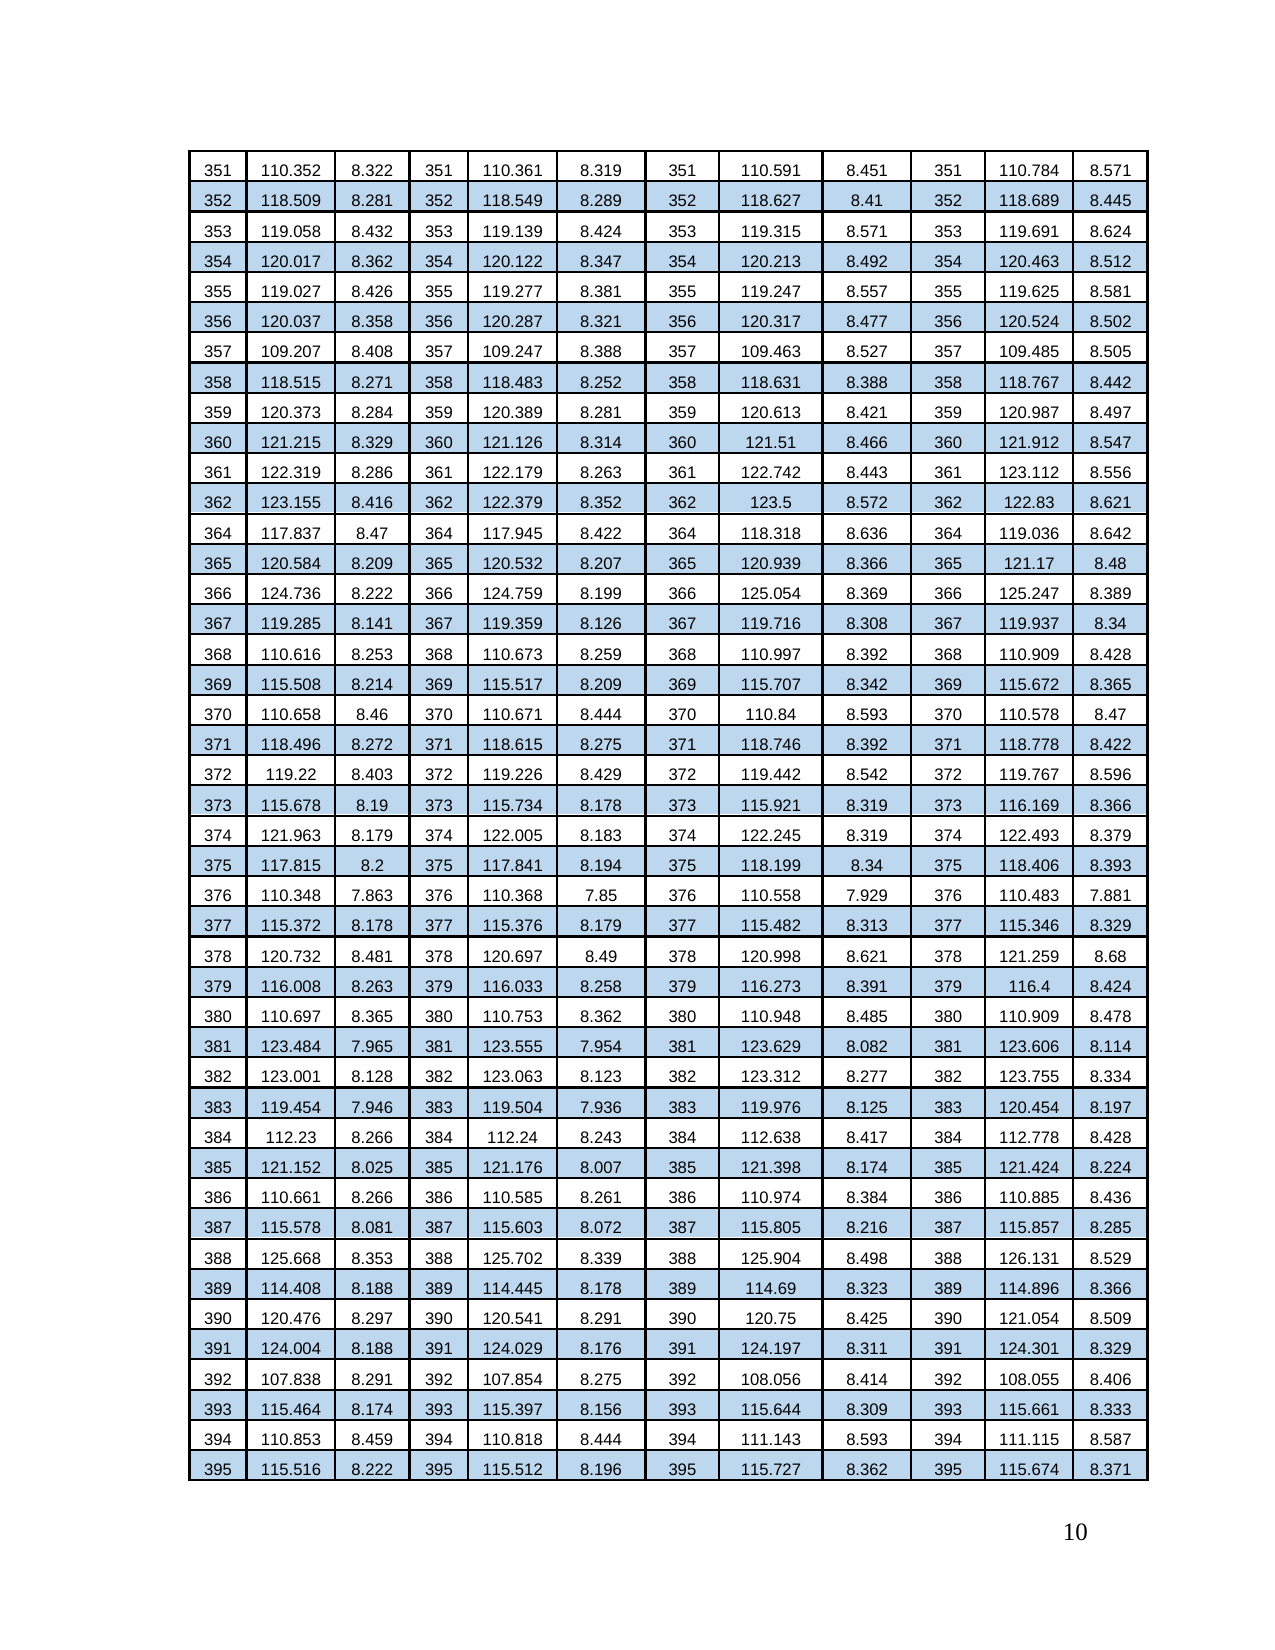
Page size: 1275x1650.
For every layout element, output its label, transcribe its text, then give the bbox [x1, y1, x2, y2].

table_cell 8.214 [336, 666, 408, 694]
table_cell 8.621 [1074, 484, 1146, 512]
table_cell 8.266 [336, 1179, 408, 1207]
table_cell 8.224 [1074, 1149, 1146, 1177]
table_cell 8.216 [824, 1209, 910, 1237]
table_cell 8.128 [336, 1058, 408, 1086]
table_cell 115.678 [248, 786, 334, 814]
table_cell 110.368 [469, 877, 556, 905]
table_cell 123.555 [469, 1028, 556, 1056]
table_cell 374 [647, 817, 718, 845]
table_cell 383 [191, 1089, 245, 1117]
table_cell 390 [411, 1300, 467, 1328]
table_cell 8.68 [1074, 938, 1146, 966]
table_cell 395 [191, 1451, 245, 1479]
table_cell 112.23 [248, 1119, 334, 1147]
table_cell 8.259 [558, 635, 644, 663]
table_cell 8.642 [1074, 515, 1146, 543]
table_cell 7.929 [824, 877, 910, 905]
table_cell 365 [912, 545, 984, 573]
table_cell 8.178 [558, 786, 644, 814]
table_cell 120.697 [469, 938, 556, 966]
table_cell 8.422 [1074, 726, 1146, 754]
table_cell 374 [411, 817, 467, 845]
table_cell 8.309 [824, 1391, 910, 1419]
table_cell 121.963 [248, 817, 334, 845]
table_cell 373 [647, 786, 718, 814]
table_cell 370 [912, 696, 984, 724]
table_cell 362 [191, 484, 245, 512]
table_cell 359 [411, 394, 467, 422]
table_cell 118.318 [720, 515, 821, 543]
table_cell 8.188 [336, 1330, 408, 1358]
table_cell 356 [411, 303, 467, 331]
table_cell 8.48 [1074, 545, 1146, 573]
table_cell 8.174 [336, 1391, 408, 1419]
table_cell 118.199 [720, 847, 821, 875]
table_cell 8.281 [336, 182, 408, 210]
table_cell 8.263 [336, 968, 408, 996]
table_cell 119.442 [720, 756, 821, 784]
table_cell 7.863 [336, 877, 408, 905]
table_cell 357 [912, 333, 984, 361]
table_cell 382 [191, 1058, 245, 1086]
table_cell 8.194 [558, 847, 644, 875]
table_cell 108.055 [986, 1360, 1072, 1388]
table_cell 110.352 [248, 152, 334, 180]
table_cell 115.512 [469, 1451, 556, 1479]
table_cell 373 [912, 786, 984, 814]
table_cell 110.885 [986, 1179, 1072, 1207]
table_cell 393 [912, 1391, 984, 1419]
table_cell 110.753 [469, 998, 556, 1026]
table_cell 115.672 [986, 666, 1072, 694]
table_cell 394 [912, 1421, 984, 1449]
table_cell 118.778 [986, 726, 1072, 754]
table_cell 121.259 [986, 938, 1072, 966]
table_cell 367 [411, 605, 467, 633]
table_cell 354 [191, 243, 245, 271]
table_cell 120.75 [720, 1300, 821, 1328]
table_cell 8.417 [824, 1119, 910, 1147]
table_cell 120.454 [986, 1089, 1072, 1117]
table_cell 109.207 [248, 333, 334, 361]
table_cell 118.406 [986, 847, 1072, 875]
table_cell 351 [912, 152, 984, 180]
table_cell 366 [912, 575, 984, 603]
table_cell 118.631 [720, 364, 821, 392]
table_cell 353 [912, 213, 984, 241]
table_cell 385 [191, 1149, 245, 1177]
table_cell 121.152 [248, 1149, 334, 1177]
table_cell 8.416 [336, 484, 408, 512]
table_cell 122.245 [720, 817, 821, 845]
table_cell 359 [912, 394, 984, 422]
table_cell 120.476 [248, 1300, 334, 1328]
table_cell 392 [647, 1360, 718, 1388]
table_cell 377 [191, 907, 245, 935]
table_cell 8.314 [558, 424, 644, 452]
table_cell 120.037 [248, 303, 334, 331]
table_cell 111.115 [986, 1421, 1072, 1449]
table_cell 8.481 [336, 938, 408, 966]
table_cell 8.393 [1074, 847, 1146, 875]
table_cell 375 [411, 847, 467, 875]
table_cell 8.321 [558, 303, 644, 331]
table_cell 8.492 [824, 243, 910, 271]
table_cell 114.445 [469, 1270, 556, 1298]
table_cell 8.114 [1074, 1028, 1146, 1056]
table_cell 362 [912, 484, 984, 512]
table_cell 8.362 [824, 1451, 910, 1479]
table_cell 384 [191, 1119, 245, 1147]
table_cell 368 [191, 635, 245, 663]
table_cell 8.347 [558, 243, 644, 271]
table_cell 8.505 [1074, 333, 1146, 361]
table_cell 365 [191, 545, 245, 573]
table_cell 8.271 [336, 364, 408, 392]
table_cell 378 [191, 938, 245, 966]
table_cell 110.578 [986, 696, 1072, 724]
table_cell 110.948 [720, 998, 821, 1026]
table_cell 356 [647, 303, 718, 331]
table_cell 8.466 [824, 424, 910, 452]
table_cell 8.478 [1074, 998, 1146, 1026]
table_cell 378 [411, 938, 467, 966]
table_cell 8.209 [336, 545, 408, 573]
table_cell 355 [912, 273, 984, 301]
table_cell 352 [912, 182, 984, 210]
table_cell 8.34 [1074, 605, 1146, 633]
table_cell 356 [191, 303, 245, 331]
table_cell 8.41 [824, 182, 910, 210]
table_cell 115.707 [720, 666, 821, 694]
table_cell 369 [191, 666, 245, 694]
table_cell 8.46 [336, 696, 408, 724]
table_cell 394 [647, 1421, 718, 1449]
table_cell 354 [912, 243, 984, 271]
table_cell 364 [912, 515, 984, 543]
table_cell 123.606 [986, 1028, 1072, 1056]
table_cell 376 [647, 877, 718, 905]
table_cell 8.542 [824, 756, 910, 784]
table_cell 8.366 [1074, 1270, 1146, 1298]
table_cell 8.502 [1074, 303, 1146, 331]
table_cell 120.373 [248, 394, 334, 422]
table_cell 121.912 [986, 424, 1072, 452]
table_cell 8.197 [1074, 1089, 1146, 1117]
table_cell 8.209 [558, 666, 644, 694]
table_cell 115.517 [469, 666, 556, 694]
table_cell 115.508 [248, 666, 334, 694]
table_cell 120.213 [720, 243, 821, 271]
table_cell 392 [411, 1360, 467, 1388]
table_cell 110.661 [248, 1179, 334, 1207]
table_cell 376 [912, 877, 984, 905]
table_cell 367 [647, 605, 718, 633]
table_cell 8.432 [336, 213, 408, 241]
table_cell 8.477 [824, 303, 910, 331]
table_cell 378 [912, 938, 984, 966]
table_cell 380 [411, 998, 467, 1026]
table_cell 369 [647, 666, 718, 694]
table_cell 120.317 [720, 303, 821, 331]
table_cell 360 [647, 424, 718, 452]
table_cell 8.319 [558, 152, 644, 180]
table_cell 115.397 [469, 1391, 556, 1419]
table_cell 119.247 [720, 273, 821, 301]
table_cell 110.348 [248, 877, 334, 905]
table_cell 8.429 [558, 756, 644, 784]
table_cell 379 [912, 968, 984, 996]
table_cell 115.603 [469, 1209, 556, 1237]
table_cell 8.392 [824, 635, 910, 663]
table_cell 8.352 [558, 484, 644, 512]
table_cell 120.122 [469, 243, 556, 271]
table_cell 8.141 [336, 605, 408, 633]
table_cell 378 [647, 938, 718, 966]
table_cell 355 [191, 273, 245, 301]
table_cell 8.369 [824, 575, 910, 603]
table_cell 122.742 [720, 454, 821, 482]
table_cell 8.322 [336, 152, 408, 180]
table_cell 8.183 [558, 817, 644, 845]
table_cell 8.444 [558, 696, 644, 724]
table_cell 8.426 [336, 273, 408, 301]
table_cell 115.372 [248, 907, 334, 935]
table_cell 369 [411, 666, 467, 694]
table_cell 367 [191, 605, 245, 633]
table_cell 110.909 [986, 998, 1072, 1026]
table_cell 110.84 [720, 696, 821, 724]
table_cell 8.389 [1074, 575, 1146, 603]
table_cell 8.291 [558, 1300, 644, 1328]
table_cell 362 [647, 484, 718, 512]
table_cell 386 [411, 1179, 467, 1207]
table_cell 357 [411, 333, 467, 361]
table_cell 115.346 [986, 907, 1072, 935]
table_cell 389 [411, 1270, 467, 1298]
table_cell 109.463 [720, 333, 821, 361]
table_cell 360 [411, 424, 467, 452]
table_cell 119.716 [720, 605, 821, 633]
table_cell 364 [411, 515, 467, 543]
table_cell 123.629 [720, 1028, 821, 1056]
table_cell 8.366 [1074, 786, 1146, 814]
table_cell 8.072 [558, 1209, 644, 1237]
table_cell 115.464 [248, 1391, 334, 1419]
table_cell 118.515 [248, 364, 334, 392]
table_cell 8.497 [1074, 394, 1146, 422]
table_cell 361 [647, 454, 718, 482]
table_cell 8.222 [336, 1451, 408, 1479]
table_cell 8.297 [336, 1300, 408, 1328]
table_cell 7.954 [558, 1028, 644, 1056]
table_cell 358 [647, 364, 718, 392]
table_cell 123.063 [469, 1058, 556, 1086]
table_cell 8.176 [558, 1330, 644, 1358]
table_cell 384 [411, 1119, 467, 1147]
table_cell 368 [912, 635, 984, 663]
table_cell 8.381 [558, 273, 644, 301]
table_cell 8.285 [1074, 1209, 1146, 1237]
table_cell 8.365 [336, 998, 408, 1026]
table_cell 121.126 [469, 424, 556, 452]
table_cell 118.746 [720, 726, 821, 754]
table_cell 8.261 [558, 1179, 644, 1207]
table_cell 370 [191, 696, 245, 724]
table_cell 120.389 [469, 394, 556, 422]
table_cell 386 [647, 1179, 718, 1207]
table_cell 8.025 [336, 1149, 408, 1177]
table_cell 8.329 [336, 424, 408, 452]
table_cell 387 [912, 1209, 984, 1237]
table_cell 375 [912, 847, 984, 875]
table_cell 121.17 [986, 545, 1072, 573]
table_cell 395 [411, 1451, 467, 1479]
table_cell 394 [191, 1421, 245, 1449]
table_cell 110.658 [248, 696, 334, 724]
table_cell 8.392 [824, 726, 910, 754]
table_cell 358 [912, 364, 984, 392]
table_cell 110.585 [469, 1179, 556, 1207]
table_cell 119.285 [248, 605, 334, 633]
table_cell 353 [647, 213, 718, 241]
table_cell 8.388 [824, 364, 910, 392]
table_cell 110.673 [469, 635, 556, 663]
table_cell 371 [912, 726, 984, 754]
table_cell 8.156 [558, 1391, 644, 1419]
table_cell 115.376 [469, 907, 556, 935]
table_cell 354 [647, 243, 718, 271]
table_cell 383 [912, 1089, 984, 1117]
table_cell 120.541 [469, 1300, 556, 1328]
table_cell 107.854 [469, 1360, 556, 1388]
table_cell 8.358 [336, 303, 408, 331]
table_cell 125.668 [248, 1240, 334, 1268]
table_cell 364 [191, 515, 245, 543]
table_cell 372 [411, 756, 467, 784]
table_cell 386 [912, 1179, 984, 1207]
table_cell 8.428 [1074, 635, 1146, 663]
table_cell 8.593 [824, 696, 910, 724]
table_cell 119.139 [469, 213, 556, 241]
table_cell 390 [191, 1300, 245, 1328]
table_cell 8.272 [336, 726, 408, 754]
table_cell 110.697 [248, 998, 334, 1026]
table_cell 390 [647, 1300, 718, 1328]
table_cell 381 [912, 1028, 984, 1056]
table_cell 119.504 [469, 1089, 556, 1117]
table_cell 357 [647, 333, 718, 361]
table_cell 8.459 [336, 1421, 408, 1449]
table_cell 119.454 [248, 1089, 334, 1117]
table_cell 8.443 [824, 454, 910, 482]
table_cell 124.029 [469, 1330, 556, 1358]
table_cell 111.143 [720, 1421, 821, 1449]
table_cell 120.939 [720, 545, 821, 573]
table_cell 109.485 [986, 333, 1072, 361]
table_cell 8.275 [558, 1360, 644, 1388]
table_cell 387 [411, 1209, 467, 1237]
table_cell 117.945 [469, 515, 556, 543]
table_cell 368 [647, 635, 718, 663]
table_cell 353 [411, 213, 467, 241]
table_cell 8.624 [1074, 213, 1146, 241]
table_cell 118.509 [248, 182, 334, 210]
table_cell 357 [191, 333, 245, 361]
table_cell 8.421 [824, 394, 910, 422]
table_cell 123.001 [248, 1058, 334, 1086]
table_cell 8.34 [824, 847, 910, 875]
table_cell 117.815 [248, 847, 334, 875]
table_cell 8.571 [1074, 152, 1146, 180]
table_cell 387 [191, 1209, 245, 1237]
table_cell 115.727 [720, 1451, 821, 1479]
table_cell 388 [411, 1240, 467, 1268]
table_cell 387 [647, 1209, 718, 1237]
table_cell 120.732 [248, 938, 334, 966]
table_cell 371 [191, 726, 245, 754]
table_cell 373 [191, 786, 245, 814]
table_cell 359 [647, 394, 718, 422]
table_cell 118.615 [469, 726, 556, 754]
table_cell 8.329 [1074, 1330, 1146, 1358]
table_cell 392 [912, 1360, 984, 1388]
table_cell 388 [647, 1240, 718, 1268]
table_cell 8.445 [1074, 182, 1146, 210]
table_cell 358 [411, 364, 467, 392]
table_cell 119.277 [469, 273, 556, 301]
table_cell 8.391 [824, 968, 910, 996]
table_cell 8.509 [1074, 1300, 1146, 1328]
table_cell 8.47 [1074, 696, 1146, 724]
table_cell 108.056 [720, 1360, 821, 1388]
table_cell 355 [647, 273, 718, 301]
table_cell 383 [647, 1089, 718, 1117]
table_cell 122.179 [469, 454, 556, 482]
table_cell 118.549 [469, 182, 556, 210]
table_cell 7.881 [1074, 877, 1146, 905]
table_cell 112.778 [986, 1119, 1072, 1147]
table_cell 369 [912, 666, 984, 694]
table_cell 353 [191, 213, 245, 241]
table_cell 120.017 [248, 243, 334, 271]
table_cell 385 [411, 1149, 467, 1177]
table_cell 8.444 [558, 1421, 644, 1449]
table_cell 371 [411, 726, 467, 754]
table_cell 393 [191, 1391, 245, 1419]
table_cell 365 [411, 545, 467, 573]
table_cell 8.19 [336, 786, 408, 814]
table_cell 116.008 [248, 968, 334, 996]
table_cell 119.22 [248, 756, 334, 784]
table_cell 8.291 [336, 1360, 408, 1388]
table_cell 352 [191, 182, 245, 210]
table_cell 8.334 [1074, 1058, 1146, 1086]
table_cell 122.319 [248, 454, 334, 482]
table_cell 124.004 [248, 1330, 334, 1358]
table_cell 8.587 [1074, 1421, 1146, 1449]
table_cell 118.627 [720, 182, 821, 210]
table_cell 8.196 [558, 1451, 644, 1479]
table_cell 126.131 [986, 1240, 1072, 1268]
table_cell 8.388 [558, 333, 644, 361]
table_cell 8.178 [558, 1270, 644, 1298]
table_cell 120.987 [986, 394, 1072, 422]
table_cell 381 [647, 1028, 718, 1056]
table_cell 8.313 [824, 907, 910, 935]
table_cell 7.946 [336, 1089, 408, 1117]
table_cell 121.054 [986, 1300, 1072, 1328]
table_cell 120.287 [469, 303, 556, 331]
table_cell 383 [411, 1089, 467, 1117]
table_cell 121.176 [469, 1149, 556, 1177]
table_cell 360 [912, 424, 984, 452]
table_cell 365 [647, 545, 718, 573]
table_cell 359 [191, 394, 245, 422]
table_cell 8.284 [336, 394, 408, 422]
table_cell 351 [411, 152, 467, 180]
table_cell 385 [647, 1149, 718, 1177]
table_cell 110.818 [469, 1421, 556, 1449]
table_cell 116.273 [720, 968, 821, 996]
table_cell 380 [191, 998, 245, 1026]
table_cell 116.033 [469, 968, 556, 996]
table_cell 123.312 [720, 1058, 821, 1086]
table_cell 8.126 [558, 605, 644, 633]
table_cell 352 [411, 182, 467, 210]
table_cell 8.319 [824, 786, 910, 814]
table_cell 361 [912, 454, 984, 482]
table_cell 372 [191, 756, 245, 784]
table_cell 7.965 [336, 1028, 408, 1056]
table_cell 115.482 [720, 907, 821, 935]
table_cell 8.547 [1074, 424, 1146, 452]
table_cell 379 [647, 968, 718, 996]
table_cell 374 [912, 817, 984, 845]
table_cell 382 [912, 1058, 984, 1086]
table_cell 117.841 [469, 847, 556, 875]
table_cell 118.496 [248, 726, 334, 754]
table_cell 8.266 [336, 1119, 408, 1147]
table_cell 115.857 [986, 1209, 1072, 1237]
table_cell 366 [191, 575, 245, 603]
table_cell 120.998 [720, 938, 821, 966]
table_cell 115.661 [986, 1391, 1072, 1419]
table_cell 8.258 [558, 968, 644, 996]
table_cell 372 [647, 756, 718, 784]
table_cell 124.736 [248, 575, 334, 603]
table_cell 8.557 [824, 273, 910, 301]
table_cell 8.275 [558, 726, 644, 754]
table_cell 388 [912, 1240, 984, 1268]
table_cell 8.428 [1074, 1119, 1146, 1147]
table_cell 393 [647, 1391, 718, 1419]
table_cell 364 [647, 515, 718, 543]
table_cell 115.644 [720, 1391, 821, 1419]
table_cell 391 [647, 1330, 718, 1358]
table_cell 110.616 [248, 635, 334, 663]
table_cell 119.226 [469, 756, 556, 784]
table_cell 8.451 [824, 152, 910, 180]
table_cell 377 [912, 907, 984, 935]
table_cell 370 [647, 696, 718, 724]
table_cell 112.24 [469, 1119, 556, 1147]
table_cell 8.425 [824, 1300, 910, 1328]
table_cell 377 [647, 907, 718, 935]
table_cell 392 [191, 1360, 245, 1388]
table_cell 382 [411, 1058, 467, 1086]
table_cell 8.178 [336, 907, 408, 935]
table_cell 389 [191, 1270, 245, 1298]
table_cell 375 [647, 847, 718, 875]
table_cell 8.442 [1074, 364, 1146, 392]
table_cell 8.333 [1074, 1391, 1146, 1419]
table_cell 8.408 [336, 333, 408, 361]
table_cell 391 [912, 1330, 984, 1358]
table_cell 115.921 [720, 786, 821, 814]
table_cell 8.342 [824, 666, 910, 694]
table_cell 110.784 [986, 152, 1072, 180]
table_cell 367 [912, 605, 984, 633]
table_cell 8.199 [558, 575, 644, 603]
table_cell 115.805 [720, 1209, 821, 1237]
table_cell 395 [647, 1451, 718, 1479]
table_cell 8.308 [824, 605, 910, 633]
table_cell 8.596 [1074, 756, 1146, 784]
table_cell 122.83 [986, 484, 1072, 512]
table_cell 381 [411, 1028, 467, 1056]
table_cell 8.406 [1074, 1360, 1146, 1388]
table_cell 8.422 [558, 515, 644, 543]
table_cell 8.512 [1074, 243, 1146, 271]
table_cell 8.49 [558, 938, 644, 966]
table_cell 8.529 [1074, 1240, 1146, 1268]
table_cell 351 [647, 152, 718, 180]
table_cell 379 [191, 968, 245, 996]
table_cell 374 [191, 817, 245, 845]
table_cell 371 [647, 726, 718, 754]
table_cell 8.081 [336, 1209, 408, 1237]
table_cell 7.85 [558, 877, 644, 905]
table_cell 379 [411, 968, 467, 996]
table_cell 8.414 [824, 1360, 910, 1388]
table_cell 8.207 [558, 545, 644, 573]
table_cell 8.581 [1074, 273, 1146, 301]
table_cell 119.625 [986, 273, 1072, 301]
table_cell 120.584 [248, 545, 334, 573]
table_cell 122.005 [469, 817, 556, 845]
table_cell 120.532 [469, 545, 556, 573]
table_cell 385 [912, 1149, 984, 1177]
table_cell 8.179 [336, 817, 408, 845]
table_cell 121.215 [248, 424, 334, 452]
table_cell 8.174 [824, 1149, 910, 1177]
table_cell 124.759 [469, 575, 556, 603]
table_cell 8.371 [1074, 1451, 1146, 1479]
table_cell 119.036 [986, 515, 1072, 543]
table_cell 8.252 [558, 364, 644, 392]
table_cell 352 [647, 182, 718, 210]
table_cell 8.485 [824, 998, 910, 1026]
table_cell 119.937 [986, 605, 1072, 633]
table_cell 110.853 [248, 1421, 334, 1449]
table_cell 114.69 [720, 1270, 821, 1298]
table_cell 380 [912, 998, 984, 1026]
table_cell 8.2 [336, 847, 408, 875]
table_cell 8.527 [824, 333, 910, 361]
table_cell 377 [411, 907, 467, 935]
table_cell 384 [912, 1119, 984, 1147]
table_cell 373 [411, 786, 467, 814]
table_cell 110.591 [720, 152, 821, 180]
table_cell 356 [912, 303, 984, 331]
table_cell 8.188 [336, 1270, 408, 1298]
table_cell 112.638 [720, 1119, 821, 1147]
table_cell 118.689 [986, 182, 1072, 210]
table_cell 355 [411, 273, 467, 301]
table_cell 8.593 [824, 1421, 910, 1449]
table_cell 122.493 [986, 817, 1072, 845]
table_cell 8.47 [336, 515, 408, 543]
table_cell 370 [411, 696, 467, 724]
table_cell 8.384 [824, 1179, 910, 1207]
table_cell 8.379 [1074, 817, 1146, 845]
table_cell 116.4 [986, 968, 1072, 996]
table_cell 8.621 [824, 938, 910, 966]
table_cell 120.613 [720, 394, 821, 422]
table_cell 366 [411, 575, 467, 603]
table_cell 8.329 [1074, 907, 1146, 935]
table_cell 110.483 [986, 877, 1072, 905]
table_cell 125.054 [720, 575, 821, 603]
table_cell 384 [647, 1119, 718, 1147]
table_cell 389 [912, 1270, 984, 1298]
table_cell 114.408 [248, 1270, 334, 1298]
table_cell 123.755 [986, 1058, 1072, 1086]
table_cell 354 [411, 243, 467, 271]
table_cell 119.359 [469, 605, 556, 633]
table_cell 8.424 [558, 213, 644, 241]
table_cell 123.484 [248, 1028, 334, 1056]
table_cell 386 [191, 1179, 245, 1207]
table_cell 115.516 [248, 1451, 334, 1479]
table_cell 110.361 [469, 152, 556, 180]
table_cell 8.403 [336, 756, 408, 784]
table_cell 8.243 [558, 1119, 644, 1147]
table_cell 125.904 [720, 1240, 821, 1268]
table_cell 120.524 [986, 303, 1072, 331]
table_cell 8.281 [558, 394, 644, 422]
table_cell 8.436 [1074, 1179, 1146, 1207]
table_cell 8.082 [824, 1028, 910, 1056]
table_cell 368 [411, 635, 467, 663]
table_cell 8.286 [336, 454, 408, 482]
table_cell 8.277 [824, 1058, 910, 1086]
table_cell 123.155 [248, 484, 334, 512]
table_cell 110.671 [469, 696, 556, 724]
table_cell 110.558 [720, 877, 821, 905]
table_cell 8.365 [1074, 666, 1146, 694]
table_cell 118.483 [469, 364, 556, 392]
table_cell 8.289 [558, 182, 644, 210]
table_cell 8.222 [336, 575, 408, 603]
table_cell 380 [647, 998, 718, 1026]
table_cell 361 [191, 454, 245, 482]
table_cell 8.179 [558, 907, 644, 935]
table_cell 8.362 [336, 243, 408, 271]
table_cell 115.734 [469, 786, 556, 814]
table_cell 8.125 [824, 1089, 910, 1117]
table_cell 115.674 [986, 1451, 1072, 1479]
table_cell 116.169 [986, 786, 1072, 814]
table_cell 382 [647, 1058, 718, 1086]
table_cell 124.301 [986, 1330, 1072, 1358]
table_cell 366 [647, 575, 718, 603]
table_cell 121.398 [720, 1149, 821, 1177]
table_cell 123.5 [720, 484, 821, 512]
table_cell 119.691 [986, 213, 1072, 241]
table_cell 8.339 [558, 1240, 644, 1268]
table_cell 119.027 [248, 273, 334, 301]
table_cell 376 [191, 877, 245, 905]
table_cell 118.767 [986, 364, 1072, 392]
table_cell 389 [647, 1270, 718, 1298]
table_cell 8.323 [824, 1270, 910, 1298]
table_cell 8.319 [824, 817, 910, 845]
table_cell 358 [191, 364, 245, 392]
table_cell 107.838 [248, 1360, 334, 1388]
table_cell 362 [411, 484, 467, 512]
table_cell 8.007 [558, 1149, 644, 1177]
table_cell 8.123 [558, 1058, 644, 1086]
table_cell 390 [912, 1300, 984, 1328]
table_cell 7.936 [558, 1089, 644, 1117]
table_cell 8.636 [824, 515, 910, 543]
table_cell 395 [912, 1451, 984, 1479]
table_cell 109.247 [469, 333, 556, 361]
table_cell 115.578 [248, 1209, 334, 1237]
table_cell 114.896 [986, 1270, 1072, 1298]
table_cell 8.571 [824, 213, 910, 241]
table_cell 8.263 [558, 454, 644, 482]
table_cell 8.366 [824, 545, 910, 573]
table_cell 110.909 [986, 635, 1072, 663]
table_cell 375 [191, 847, 245, 875]
table_cell 119.058 [248, 213, 334, 241]
table_cell 8.498 [824, 1240, 910, 1268]
table_cell 8.353 [336, 1240, 408, 1268]
table_cell 393 [411, 1391, 467, 1419]
table_cell 391 [191, 1330, 245, 1358]
table_cell 8.556 [1074, 454, 1146, 482]
table_cell 381 [191, 1028, 245, 1056]
table_cell 124.197 [720, 1330, 821, 1358]
table_cell 8.362 [558, 998, 644, 1026]
table_cell 388 [191, 1240, 245, 1268]
table_cell 117.837 [248, 515, 334, 543]
table_cell 125.247 [986, 575, 1072, 603]
table_cell 8.572 [824, 484, 910, 512]
table_cell 120.463 [986, 243, 1072, 271]
table_cell 8.311 [824, 1330, 910, 1358]
table_cell 123.112 [986, 454, 1072, 482]
table_cell 8.424 [1074, 968, 1146, 996]
table_cell 125.702 [469, 1240, 556, 1268]
table_cell 119.767 [986, 756, 1072, 784]
table_cell 361 [411, 454, 467, 482]
table_cell 110.997 [720, 635, 821, 663]
table_cell 119.976 [720, 1089, 821, 1117]
table_cell 372 [912, 756, 984, 784]
table_cell 394 [411, 1421, 467, 1449]
table_cell 121.51 [720, 424, 821, 452]
table_cell 110.974 [720, 1179, 821, 1207]
table_cell 376 [411, 877, 467, 905]
table_cell 351 [191, 152, 245, 180]
table_cell 360 [191, 424, 245, 452]
table_cell 122.379 [469, 484, 556, 512]
table_cell 8.253 [336, 635, 408, 663]
table_cell 121.424 [986, 1149, 1072, 1177]
table_cell 119.315 [720, 213, 821, 241]
table_cell 391 [411, 1330, 467, 1358]
